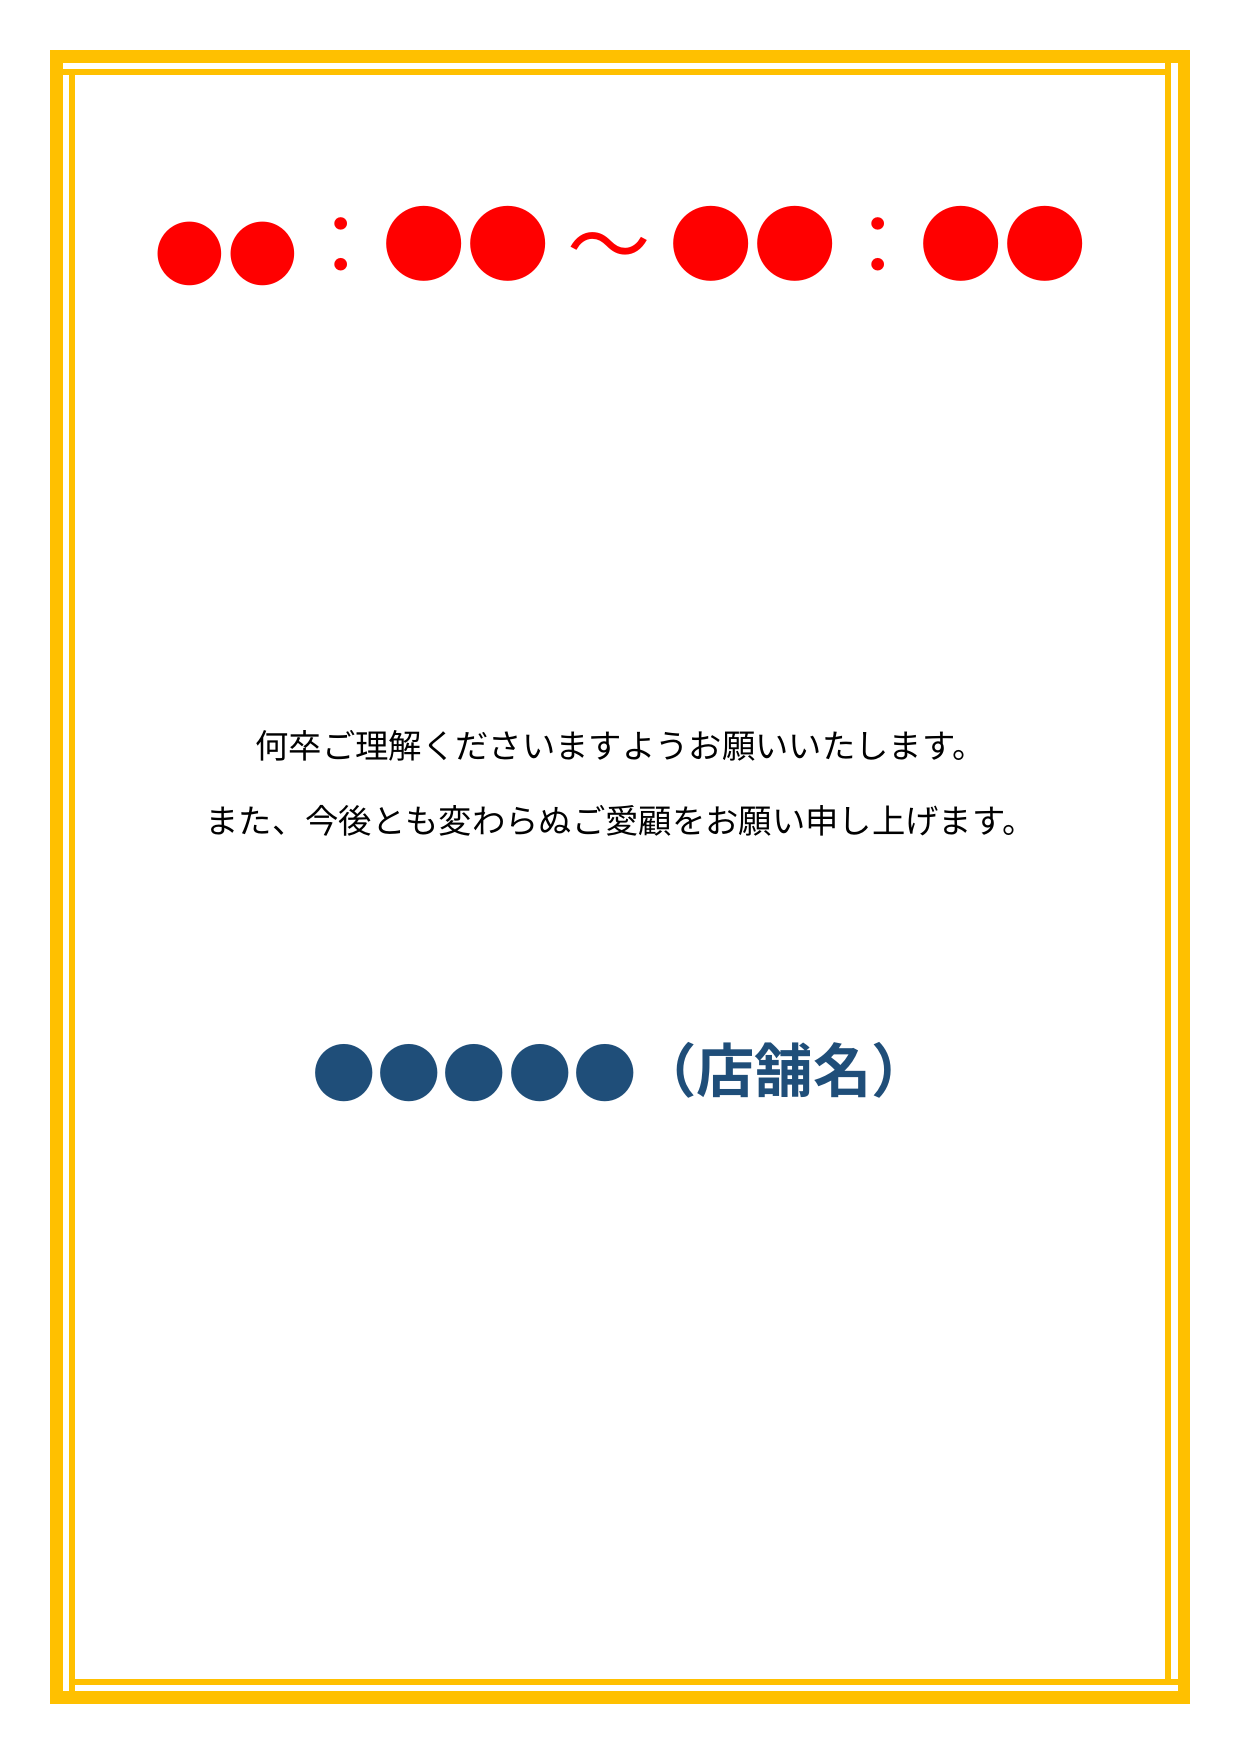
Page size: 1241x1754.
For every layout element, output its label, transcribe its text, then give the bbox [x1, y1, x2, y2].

text 何卒ご理解くださいますようお願いいたします。 [112, 707, 1128, 782]
text ●●●●●（店舗名） [112, 1007, 1128, 1119]
text また、今後とも変わらぬご愛顧をお願い申し上げます。 [112, 782, 1128, 857]
text ●●：●● ～ ●●：●● [112, 164, 1128, 314]
